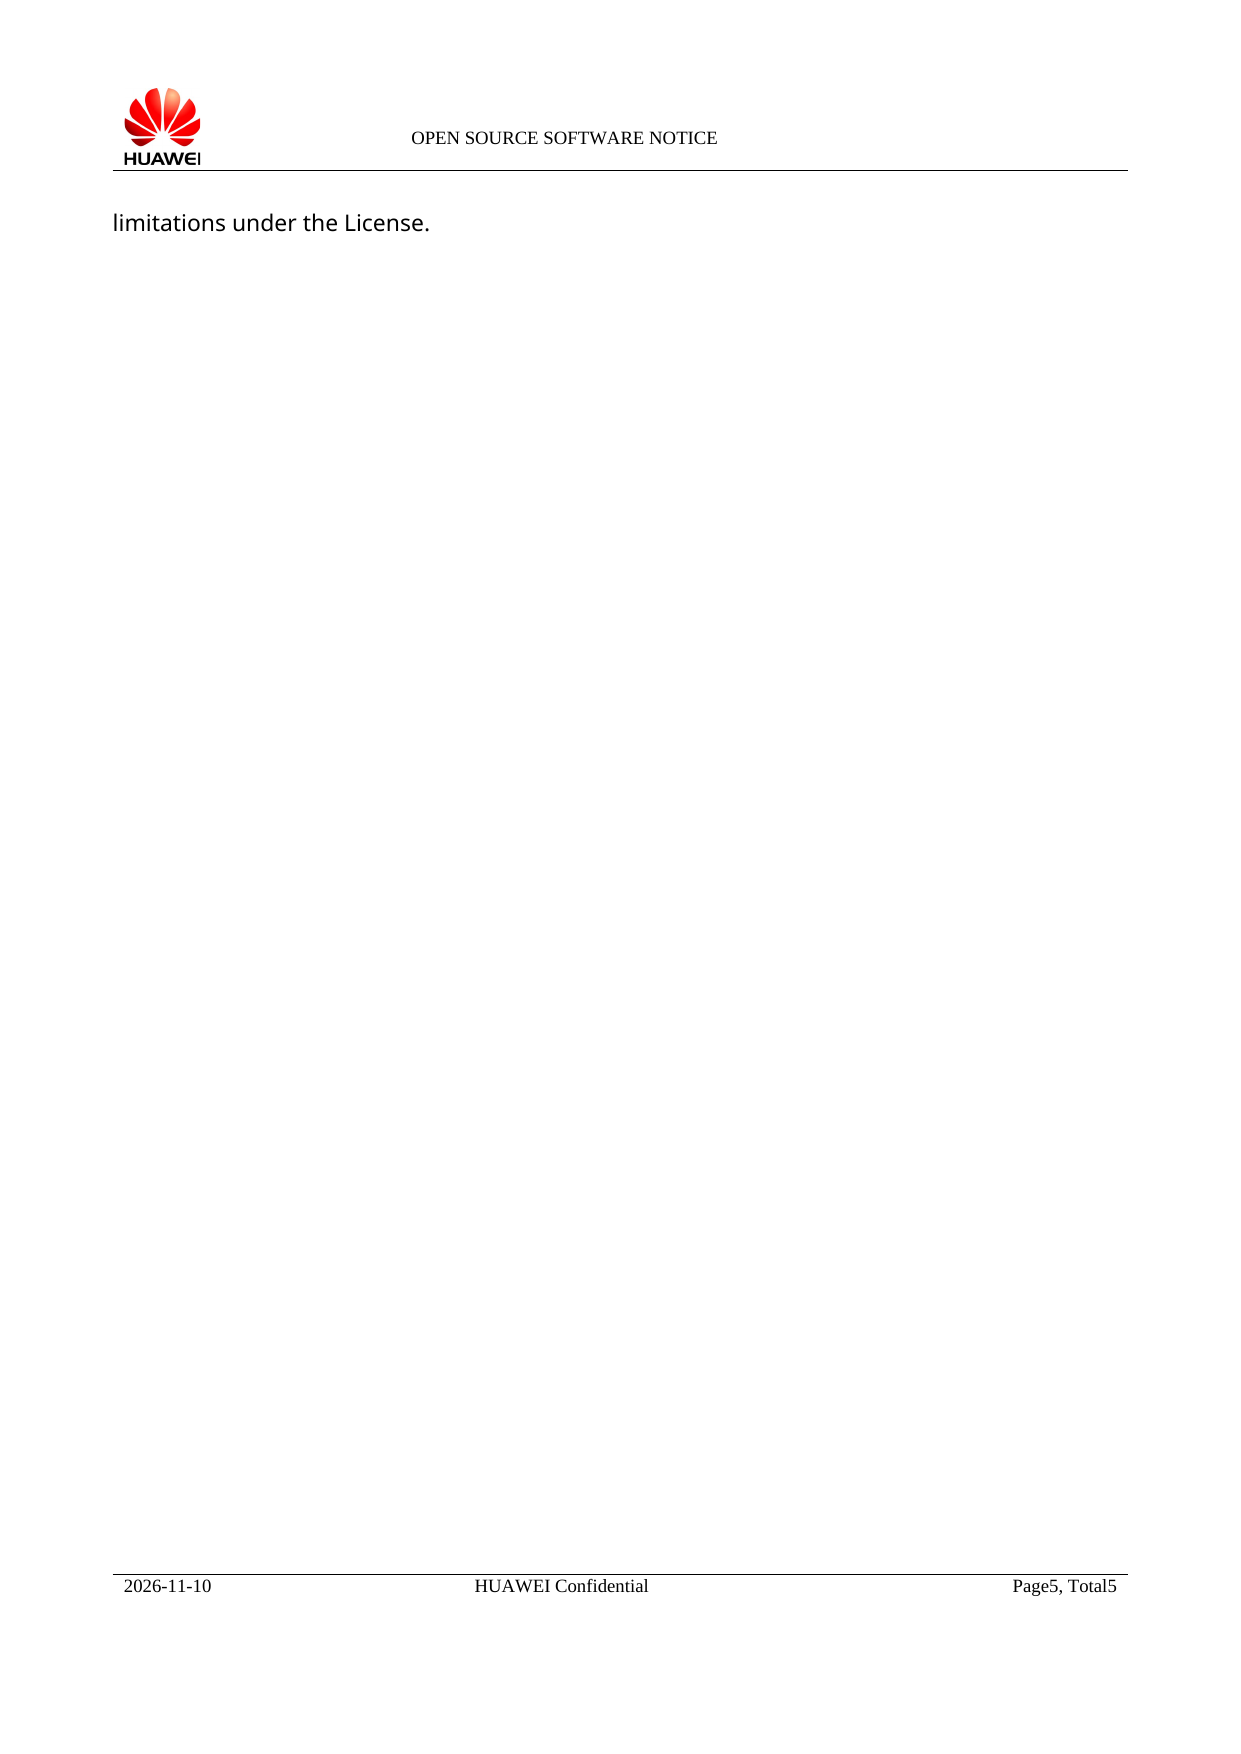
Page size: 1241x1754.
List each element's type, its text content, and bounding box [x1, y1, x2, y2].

picture [124, 88, 201, 165]
